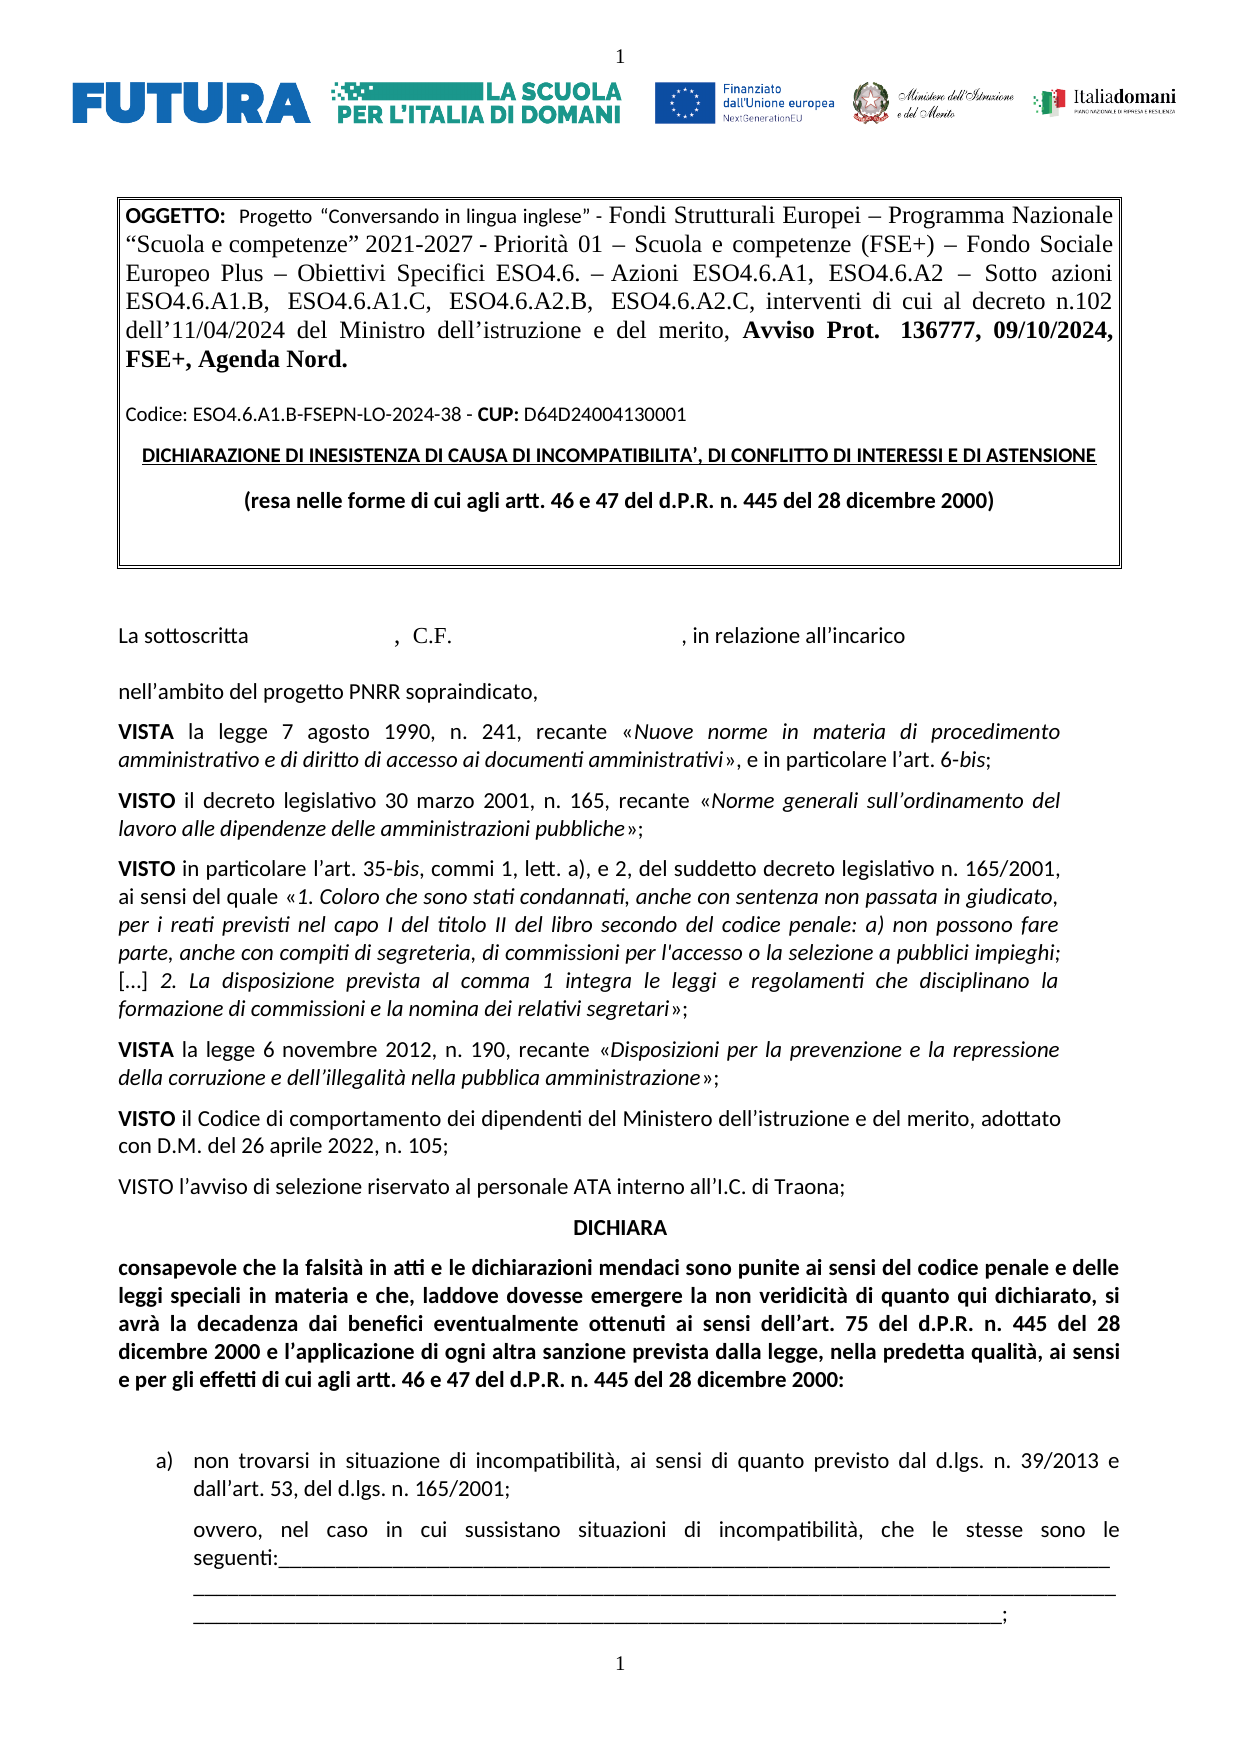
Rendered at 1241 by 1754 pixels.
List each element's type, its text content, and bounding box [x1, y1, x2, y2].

text VISTA la legge 7 agosto 1990, n. 241, recante «Nuove norme in materia di procedimento amministrativo e di diritto di accesso ai documenti amministrativi», e in particolare l’art. 6-bis; [118, 717, 1063, 773]
text VISTO il Codice di comportamento dei dipendenti del Ministero dell’istruzione e del merito, adottato con D.M. del 26 aprile 2022, n. 105; [118, 1104, 1063, 1160]
text consapevole che la falsità in atti e le dichiarazioni mendaci sono punite ai sensi del codice penale e delle leggi speciali in materia e che, laddove dovesse emergere la non veridicità di quanto qui dichiarato, si avrà la decadenza dai benefici eventualmente ottenuti ai sensi dell’art. 75 del d.P.R. n. 445 del 28 dicembre 2000 e l’applicazione di ogni altra sanzione prevista dalla legge, nella predetta qualità, ai sensi e per gli effetti di cui agli artt. 46 e 47 del d.P.R. n. 445 del 28 dicembre 2000: [118, 1253, 1122, 1393]
text VISTO l’avviso di selezione riservato al personale ATA interno all’I.C. di Traona; [118, 1172, 1063, 1200]
text VISTA la legge 6 novembre 2012, n. 190, recante «Disposizioni per la prevenzione e la repressione della corruzione e dell’illegalità nella pubblica amministrazione»; [118, 1035, 1063, 1091]
table_header OGGETTO: Progetto “Conversando in lingua inglese” - Fondi Strutturali Europei – Programma Nazionale “Scuola e competenze” 2021-2027 - Priorità 01 – Scuola e competenze (FSE+) – Fondo Sociale Europeo Plus – Obiettivi Specifici ESO4.6. – Azioni ESO4.6.A1, ESO4.6.A2 – Sotto azioni ESO4.6.A1.B, ESO4.6.A1.C, ESO4.6.A2.B, ESO4.6.A2.C, interventi di cui al decreto n.102 dell’11/04/2024 del Ministro dell’istruzione e del merito, Avviso Prot. 136777, 09/10/2024, FSE+, Agenda Nord. Codice: ESO4.6.A1.B-FSEPN-LO-2024-38 - CUP: D64D24004130001 DICHIARAZIONE DI INESISTENZA DI CAUSA DI INCOMPATIBILITA’, DI CONFLITTO DI INTERESSI E DI ASTENSIONE (resa nelle forme di cui agli artt. 46 e 47 del d.P.R. n. 445 del 28 dicembre 2000) [120, 200, 1119, 565]
text DICHIARA [118, 1213, 1122, 1241]
list non trovarsi in situazione di incompatibilità, ai sensi di quanto previsto dal d.lgs. n. 39/2013 e dall’art. 53, del d.lgs. n. 165/2001; [156, 1446, 1122, 1502]
list ovvero, nel caso in cui sussistano situazioni di incompatibilità, che le stesse sono le seguenti:_________________________________________________________________________________________________________________________________________________________________________________________________________________________________; [193, 1515, 1122, 1627]
picture [71, 80, 1178, 127]
text VISTO il decreto legislativo 30 marzo 2001, n. 165, recante «Norme generali sull’ordinamento del lavoro alle dipendenze delle amministrazioni pubbliche»; [118, 786, 1063, 842]
text La sottoscritta , C.F. , in relazione all’incarico [118, 620, 1122, 649]
text nell’ambito del progetto PNRR sopraindicato, [118, 677, 1122, 705]
text VISTO in particolare l’art. 35-bis, commi 1, lett. a), e 2, del suddetto decreto legislativo n. 165/2001, ai sensi del quale «1. Coloro che sono stati condannati, anche con sentenza non passata in giudicato, per i reati previsti nel capo I del titolo II del libro secondo del codice penale: a) non possono fare parte, anche con compiti di segreteria, di commissioni per l'accesso o la selezione a pubblici impieghi; […] 2. La disposizione prevista al comma 1 integra le leggi e regolamenti che disciplinano la formazione di commissioni e la nomina dei relativi segretari»; [118, 854, 1063, 1023]
